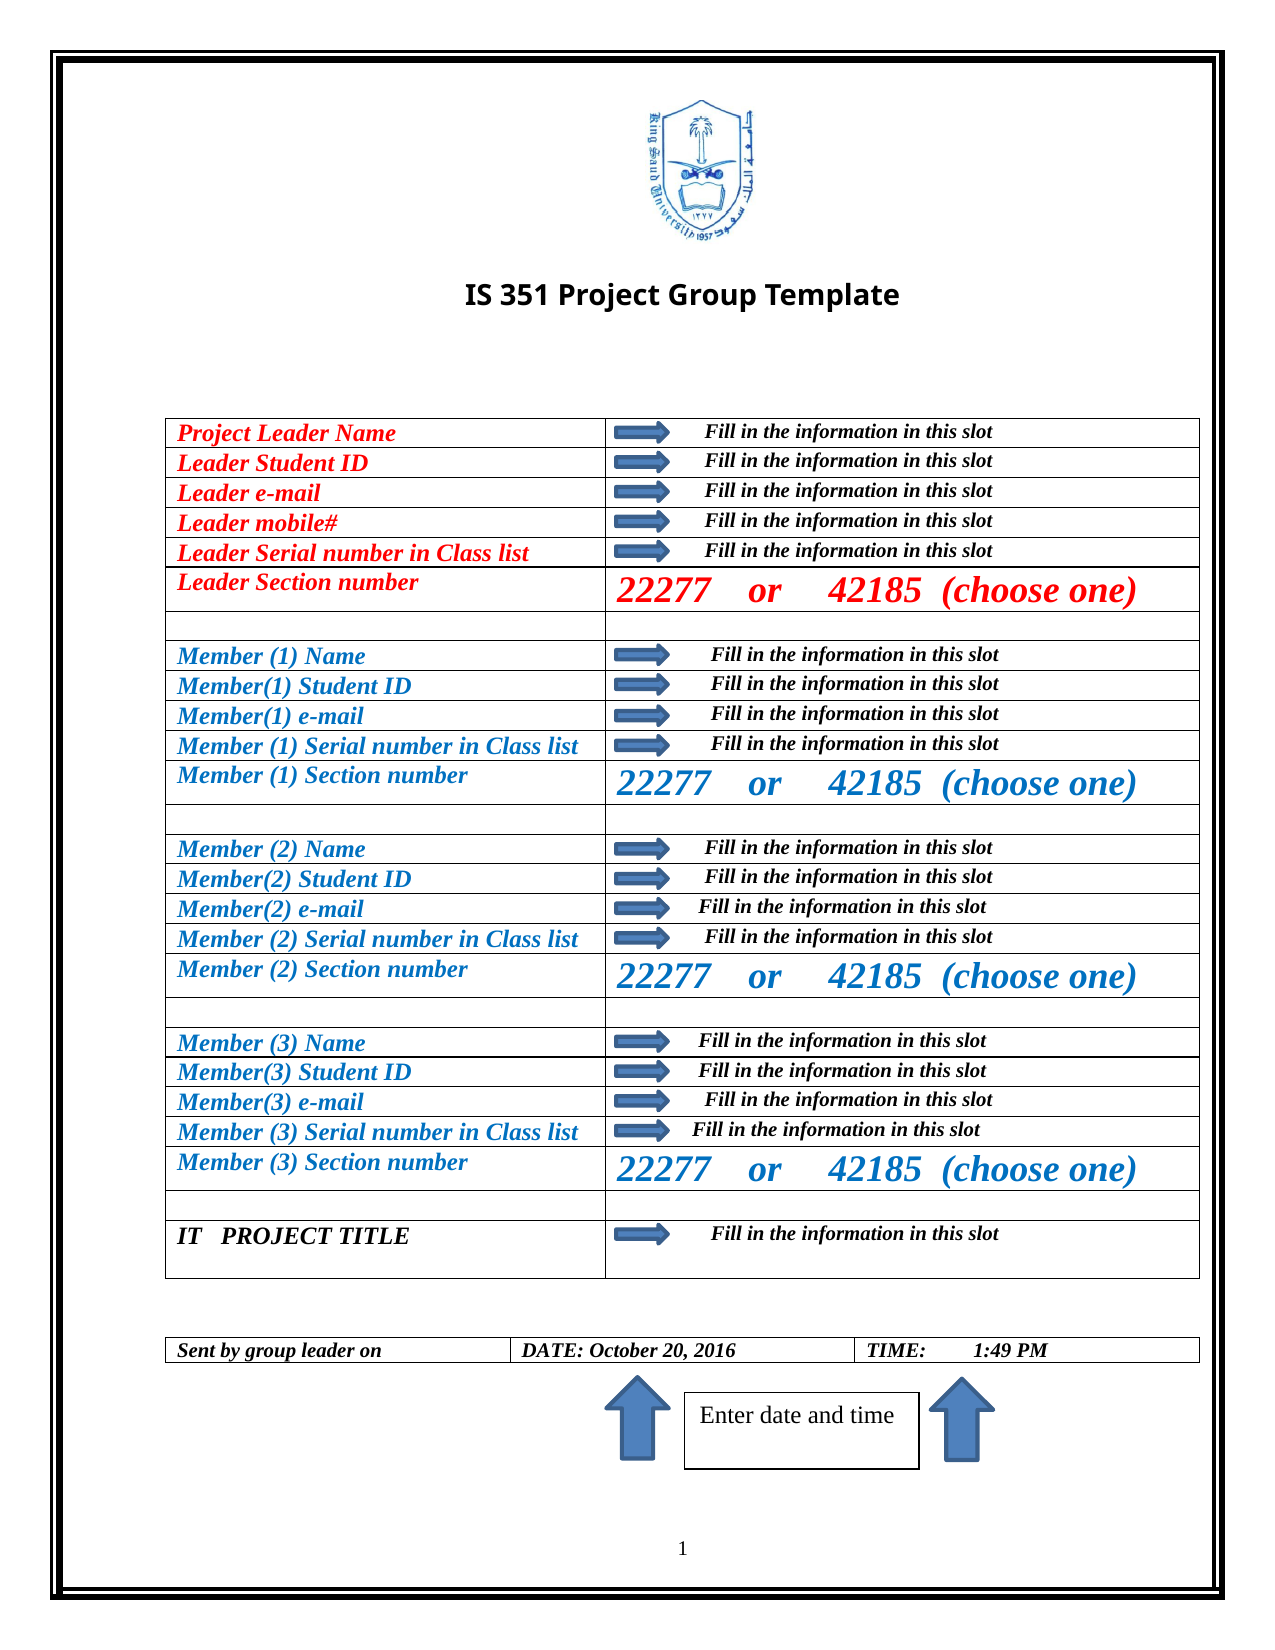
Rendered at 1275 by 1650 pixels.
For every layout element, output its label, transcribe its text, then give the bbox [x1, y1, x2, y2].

table_cell Leader e-mail [166, 478, 605, 507]
table_cell Fill in the information in this slot [606, 701, 1199, 730]
table_cell Member(1) Student ID [166, 671, 605, 700]
table_cell Leader Section number [166, 568, 605, 611]
table_cell [166, 805, 605, 833]
table_cell [166, 612, 605, 640]
table_cell Fill in the information in this slot [606, 641, 1199, 670]
table_cell 22277 or 42185 (choose one) [606, 954, 1199, 997]
table_cell Member (1) Serial number in Class list [166, 731, 605, 759]
table_cell Member(3) e-mail [166, 1087, 605, 1116]
table_cell Fill in the information in this slot [606, 924, 1199, 953]
table_cell Leader Serial number in Class list [166, 538, 605, 566]
table_cell Fill in the information in this slot [606, 835, 1199, 863]
table_cell 22277 or 42185 (choose one) [606, 568, 1199, 611]
table_cell Fill in the information in this slot [606, 1028, 1199, 1056]
table_cell [166, 1191, 605, 1220]
table_cell Member(1) e-mail [166, 701, 605, 730]
table_cell [606, 612, 1199, 640]
table_cell Member (3) Section number [166, 1147, 605, 1190]
table_cell Member(3) Student ID [166, 1058, 605, 1086]
table_cell Leader Student ID [166, 448, 605, 477]
table_cell [606, 998, 1199, 1027]
table_cell Member (2) Serial number in Class list [166, 924, 605, 953]
table_cell Fill in the information in this slot [606, 864, 1199, 893]
table_cell [166, 998, 605, 1027]
table_cell 22277 or 42185 (choose one) [606, 1147, 1199, 1190]
table_header Project Leader Name [166, 419, 605, 447]
table_cell Member (1) Section number [166, 761, 605, 804]
table_header TIME: 1:49 PM [855, 1338, 1199, 1362]
table_cell Fill in the information in this slot [606, 538, 1199, 566]
table_cell [606, 805, 1199, 833]
table_cell Fill in the information in this slot [606, 1058, 1199, 1086]
table_cell Member (2) Section number [166, 954, 605, 997]
table_cell Fill in the information in this slot [606, 478, 1199, 507]
table_cell IT PROJECT TITLE [166, 1221, 605, 1278]
picture [645, 100, 758, 250]
table_cell Member (3) Name [166, 1028, 605, 1056]
table_cell Fill in the information in this slot [606, 508, 1199, 537]
subtitle IS 351 Project Group Template [165, 274, 1200, 314]
table_cell Fill in the information in this slot [606, 894, 1199, 923]
table_cell Fill in the information in this slot [606, 1117, 1199, 1146]
table_header DATE: October 20, 2016 [511, 1338, 854, 1362]
table_cell Fill in the information in this slot [606, 671, 1199, 700]
table_header Fill in the information in this slot [606, 419, 1199, 447]
table_cell 22277 or 42185 (choose one) [606, 761, 1199, 804]
table_header Sent by group leader on [166, 1338, 510, 1362]
table_cell Fill in the information in this slot [606, 1087, 1199, 1116]
table_cell Member (3) Serial number in Class list [166, 1117, 605, 1146]
table_cell Member (2) Name [166, 835, 605, 863]
table_cell Leader mobile# [166, 508, 605, 537]
table_cell Fill in the information in this slot [606, 731, 1199, 759]
table_cell Member(2) Student ID [166, 864, 605, 893]
table_cell Member (1) Name [166, 641, 605, 670]
table_cell [606, 1191, 1199, 1220]
table_cell Fill in the information in this slot [606, 1221, 1199, 1278]
table_cell Member(2) e-mail [166, 894, 605, 923]
table_cell Fill in the information in this slot [606, 448, 1199, 477]
